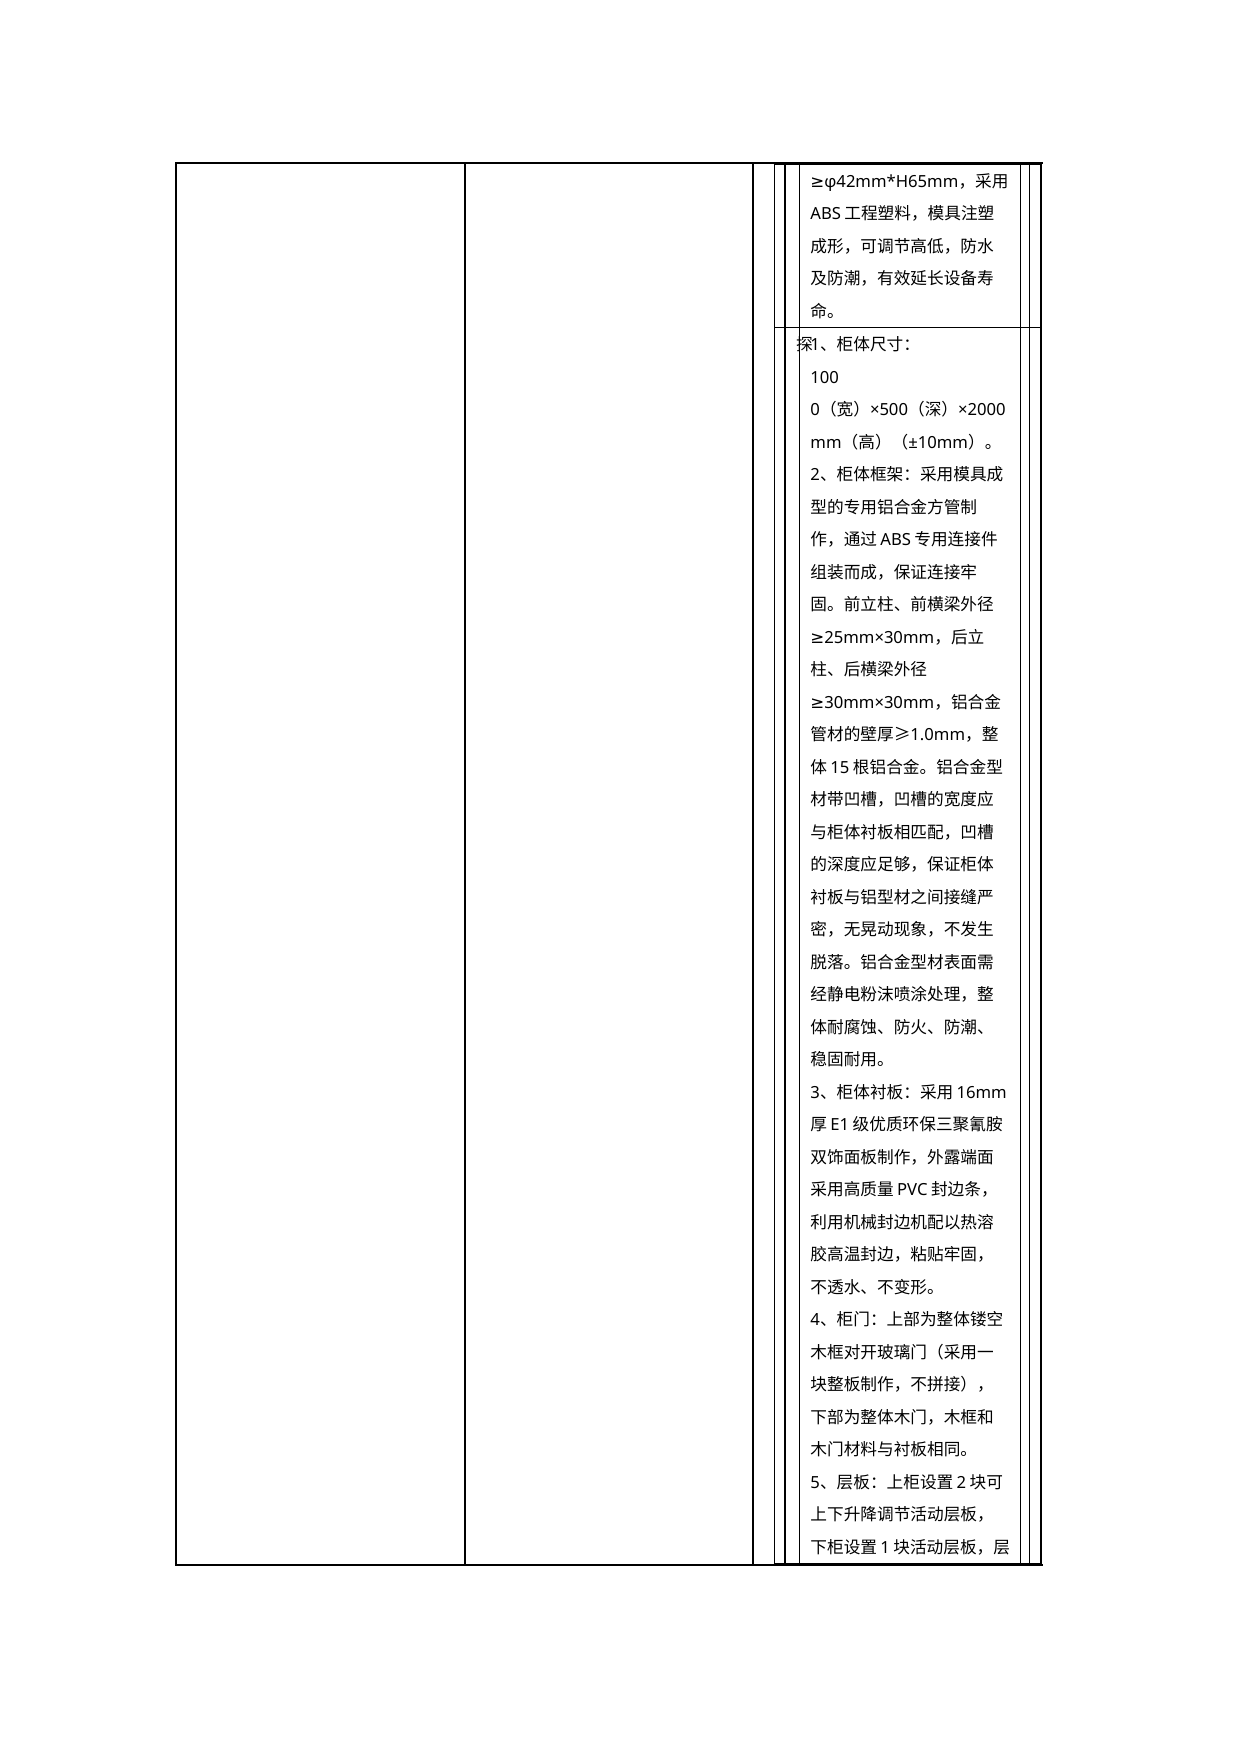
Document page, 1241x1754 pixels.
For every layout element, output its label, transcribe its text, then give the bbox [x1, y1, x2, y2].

table_cell [1021, 328, 1029, 1563]
table_cell [786, 328, 799, 1563]
table_cell [466, 164, 752, 1564]
table_cell [1030, 328, 1040, 1563]
table_cell [1021, 165, 1029, 327]
table_cell [800, 328, 1020, 1563]
table_cell [800, 165, 1020, 327]
table_cell [1030, 165, 1040, 327]
table_cell [754, 164, 774, 1564]
table_cell [775, 328, 784, 1563]
table_cell [786, 165, 799, 327]
table_cell [775, 165, 784, 327]
table_cell 1 [177, 164, 464, 1564]
